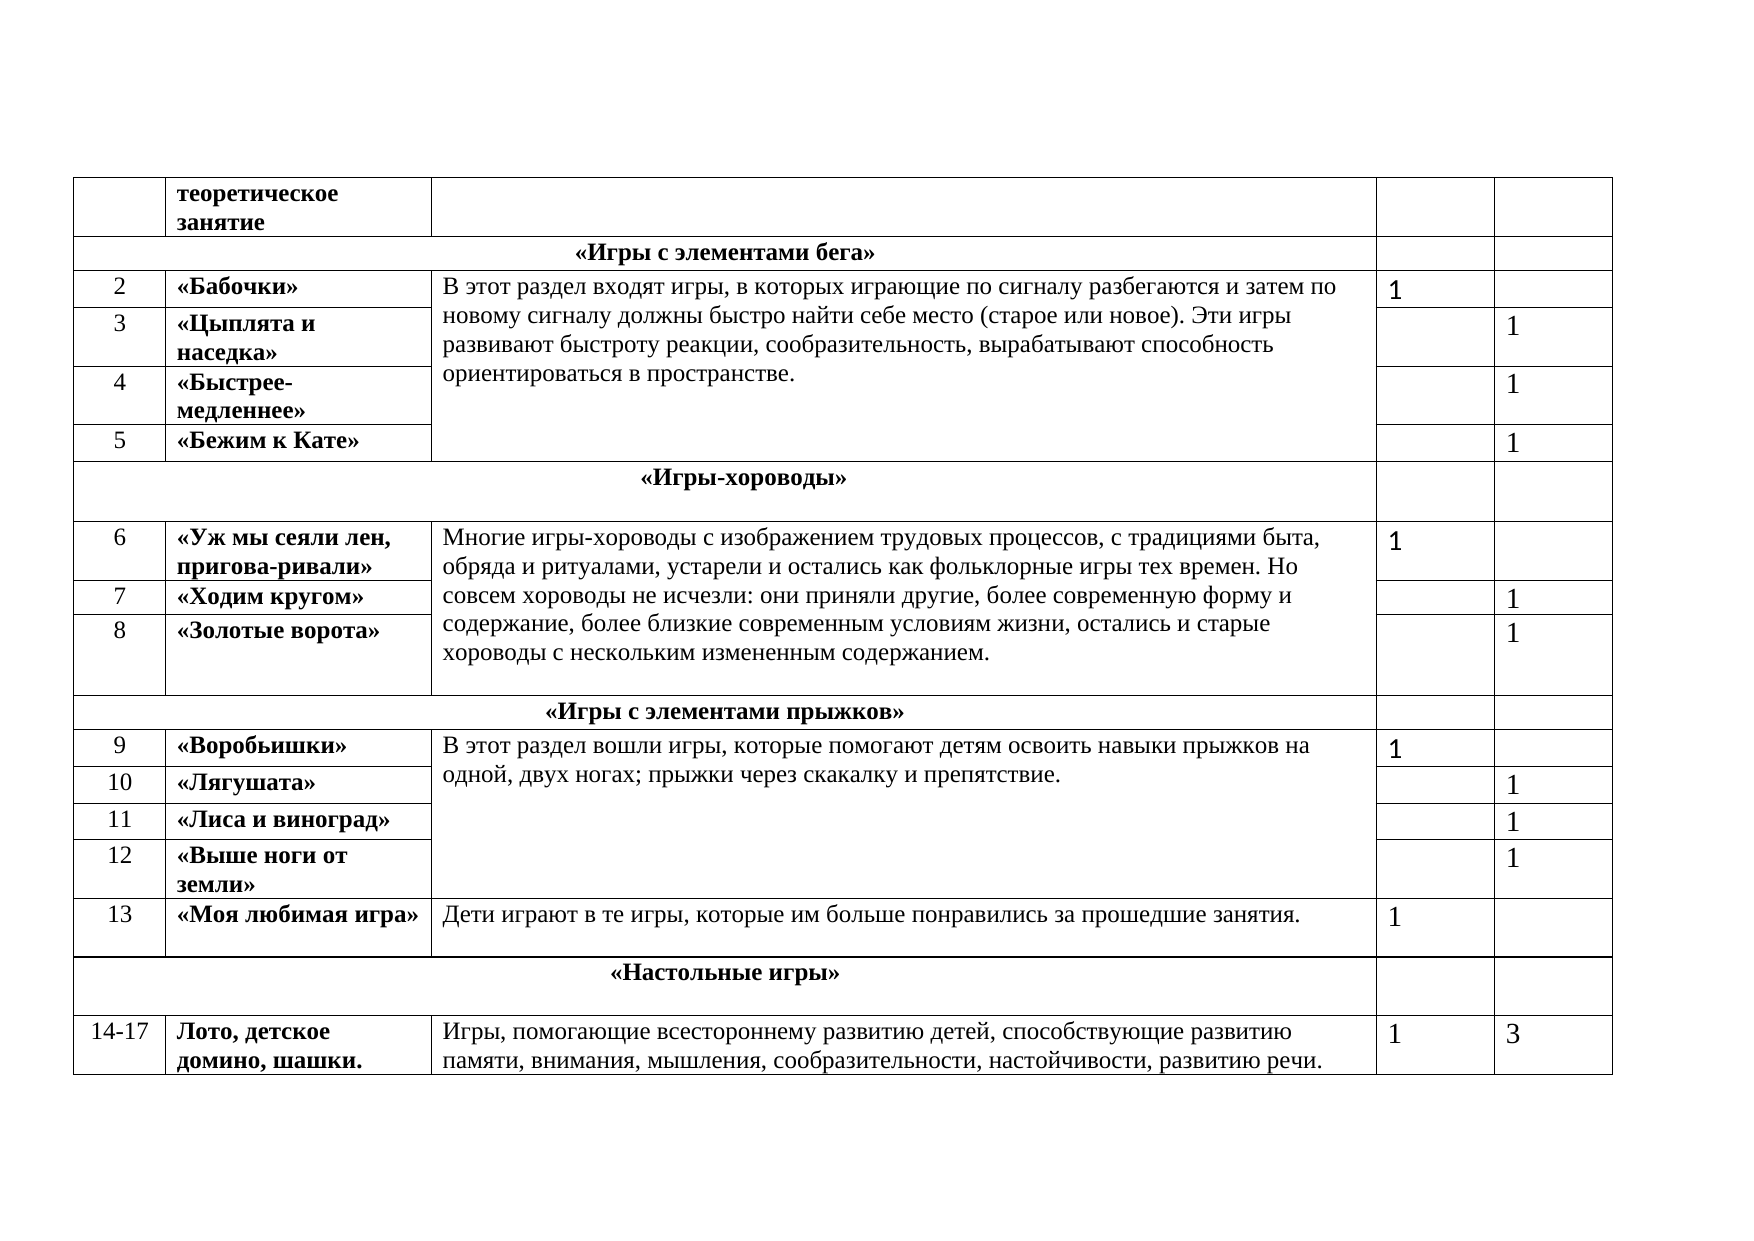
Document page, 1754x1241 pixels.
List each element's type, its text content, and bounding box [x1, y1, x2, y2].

table_cell [1377, 308, 1494, 366]
table_cell 6 [74, 522, 165, 580]
table_cell 13 [74, 899, 165, 956]
table_cell 1 [1495, 308, 1612, 366]
table_cell «Лягушата» [166, 767, 431, 803]
table_cell «Уж мы сеяли лен, пригова-ривали» [166, 522, 431, 580]
table_cell 14-17 [74, 1016, 165, 1073]
table_cell 4 [74, 367, 165, 424]
table_cell 9 [74, 730, 165, 766]
table_cell 1 [1495, 767, 1612, 803]
table_cell 1 [1377, 1016, 1494, 1073]
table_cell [166, 1016, 431, 1073]
table_cell [1377, 767, 1494, 803]
table_cell 3 [1495, 1016, 1612, 1073]
table_cell «Быстрее-медленнее» [166, 367, 431, 424]
table_cell «Настольные игры» [74, 958, 1376, 1015]
table_cell 5 [74, 425, 165, 461]
table_cell «Цыплята и наседка» [166, 308, 431, 366]
table_cell [1495, 271, 1612, 307]
table_cell Дети играют в те игры, которые им больше понравились за прошедшие занятия. [432, 899, 1376, 956]
table_cell 11 [74, 804, 165, 839]
table_cell «Игры с элементами бега» [74, 237, 1376, 270]
table_cell «Лиса и виноград» [166, 804, 431, 839]
table_cell [1495, 730, 1612, 766]
table_cell «Моя любимая игра» [166, 899, 431, 956]
table_cell [1495, 696, 1612, 729]
table_cell [1377, 237, 1494, 270]
table_cell 2 [74, 271, 165, 307]
table_cell В этот раздел входят игры, в которых играющие по сигналу разбегаются и затем по новому сигналу должны быстро найти себе место (старое или новое). Эти игры развивают быстроту реакции, сообразительность, вырабатывают способность ориентироваться в пространстве. [432, 271, 1376, 461]
table_cell 1 [1377, 730, 1494, 766]
table_cell «Выше ноги от земли» [166, 840, 431, 898]
table_cell 1 [1377, 899, 1494, 956]
table_cell 7 [74, 581, 165, 614]
table_cell 3 [74, 308, 165, 366]
table_cell «Игры с элементами прыжков» [74, 696, 1376, 729]
table_cell [1377, 462, 1494, 521]
table_cell 1 [1377, 271, 1494, 307]
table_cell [432, 1016, 1376, 1073]
table_cell «Бежим к Кате» [166, 425, 431, 461]
table_cell [1377, 581, 1494, 614]
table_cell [166, 178, 431, 236]
table_cell «Золотые ворота» [166, 615, 431, 695]
table_cell [1495, 178, 1612, 236]
table_cell 1 [1495, 367, 1612, 424]
table_cell [1377, 804, 1494, 839]
table_cell [1377, 367, 1494, 424]
table_cell [1377, 840, 1494, 898]
table_cell 1 [1495, 804, 1612, 839]
table_cell «Игры-хороводы» [74, 462, 1376, 521]
table_cell В этот раздел вошли игры, которые помогают детям освоить навыки прыжков на одной, двух ногах; прыжки через скакалку и препятствие. [432, 730, 1376, 898]
table_cell «Бабочки» [166, 271, 431, 307]
table_cell Многие игры-хороводы с изображением трудовых процессов, с традициями быта, обряда и ритуалами, устарели и остались как фольклорные игры тех времен. Но совсем хороводы не исчезли: они приняли другие, более современную форму и содержание, более близкие современным условиям жизни, остались и старые хороводы с нескольким измененным содержанием. [432, 522, 1376, 695]
table_cell 12 [74, 840, 165, 898]
table_cell 1 [1495, 840, 1612, 898]
table_cell «Ходим кругом» [166, 581, 431, 614]
table_cell [1495, 462, 1612, 521]
table_cell 10 [74, 767, 165, 803]
table_cell 1 [1495, 581, 1612, 614]
table_cell 1 [74, 178, 165, 236]
table_cell [1495, 958, 1612, 1015]
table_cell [432, 178, 1376, 236]
table_cell [1495, 899, 1612, 956]
table_cell «Воробьишки» [166, 730, 431, 766]
table_cell 1 [1377, 522, 1494, 580]
table_cell [1377, 425, 1494, 461]
table_cell [1495, 522, 1612, 580]
table_cell [1377, 615, 1494, 695]
table_cell 1 [1377, 178, 1494, 236]
table_cell [1495, 237, 1612, 270]
table_cell [1377, 696, 1494, 729]
table_cell 1 [1495, 425, 1612, 461]
table_cell 8 [74, 615, 165, 695]
table_cell 1 [1495, 615, 1612, 695]
table_cell [1377, 958, 1494, 1015]
